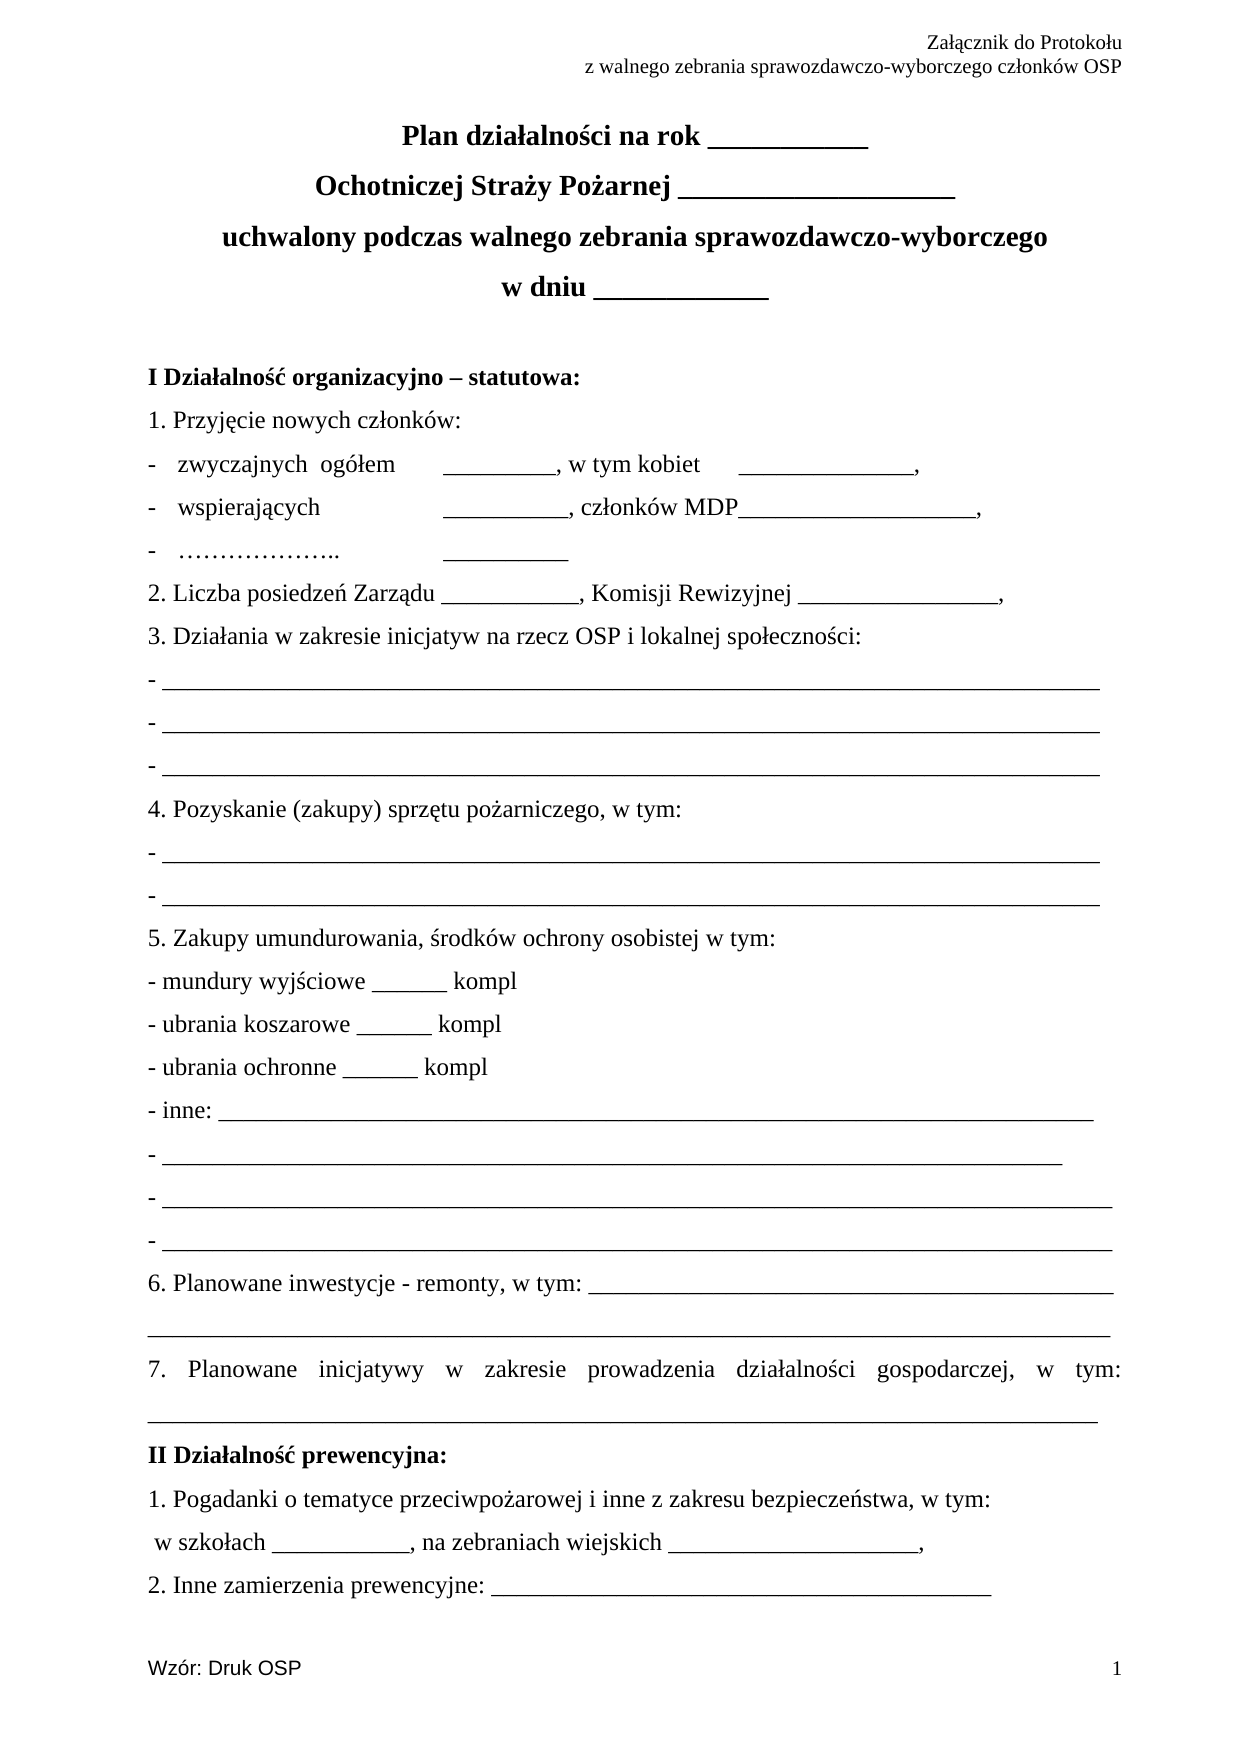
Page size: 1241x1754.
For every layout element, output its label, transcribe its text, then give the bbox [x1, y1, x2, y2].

subtitle 1. Przyjęcie nowych członków: [148, 406, 1122, 434]
subtitle - ___________________________________________________________________________ [148, 751, 1122, 779]
subtitle _____________________________________________________________________________ [148, 1311, 1122, 1340]
subtitle 4. Pozyskanie (zakupy) sprzętu pożarniczego, w tym: [148, 794, 1122, 822]
subtitle Ochotniczej Straży Pożarnej ___________________ [148, 168, 1122, 202]
subtitle - ___________________________________________________________________________ [148, 880, 1122, 909]
subtitle ……………….. __________ [148, 535, 1122, 564]
subtitle - ____________________________________________________________________________ [148, 1225, 1122, 1254]
subtitle zwyczajnych ogółem _________, w tym kobiet ______________, [148, 449, 1122, 477]
subtitle II Działalność prewencyjna: [148, 1441, 1122, 1469]
subtitle - mundury wyjściowe ______ kompl [148, 966, 1122, 995]
subtitle - ____________________________________________________________________________ [148, 1182, 1122, 1211]
subtitle 3. Działania w zakresie inicjatyw na rzecz OSP i lokalnej społeczności: [148, 621, 1122, 650]
subtitle - ubrania koszarowe ______ kompl [148, 1009, 1122, 1038]
subtitle - ___________________________________________________________________________ [148, 837, 1122, 866]
subtitle - ___________________________________________________________________________ [148, 707, 1122, 736]
subtitle 2. Inne zamierzenia prewencyjne: ________________________________________ [148, 1570, 1122, 1599]
subtitle 2. Liczba posiedzeń Zarządu ___________, Komisji Rewizyjnej ________________, [148, 578, 1122, 607]
subtitle 1. Pogadanki o tematyce przeciwpożarowej i inne z zakresu bezpieczeństwa, w tym: [148, 1484, 1122, 1512]
subtitle 6. Planowane inwestycje - remonty, w tym: __________________________________________ [148, 1268, 1122, 1297]
subtitle 7. Planowane inicjatywy w zakresie prowadzenia działalności gospodarczej, w tym: ____________________________________________________________________________ [148, 1354, 1122, 1426]
subtitle I Działalność organizacyjno – statutowa: [148, 362, 1122, 391]
subtitle - ________________________________________________________________________ [148, 1139, 1122, 1167]
subtitle - ___________________________________________________________________________ [148, 664, 1122, 693]
subtitle - inne: ______________________________________________________________________ [148, 1096, 1122, 1124]
subtitle wspierających __________, członków MDP___________________, [148, 492, 1122, 521]
subtitle w dniu ____________ [148, 269, 1122, 303]
subtitle w szkołach ___________, na zebraniach wiejskich ____________________, [148, 1527, 1122, 1556]
subtitle - ubrania ochronne ______ kompl [148, 1052, 1122, 1081]
title Plan działalności na rok ___________ [148, 118, 1122, 152]
subtitle uchwalony podczas walnego zebrania sprawozdawczo-wyborczego [148, 219, 1122, 252]
subtitle 5. Zakupy umundurowania, środków ochrony osobistej w tym: [148, 923, 1122, 952]
